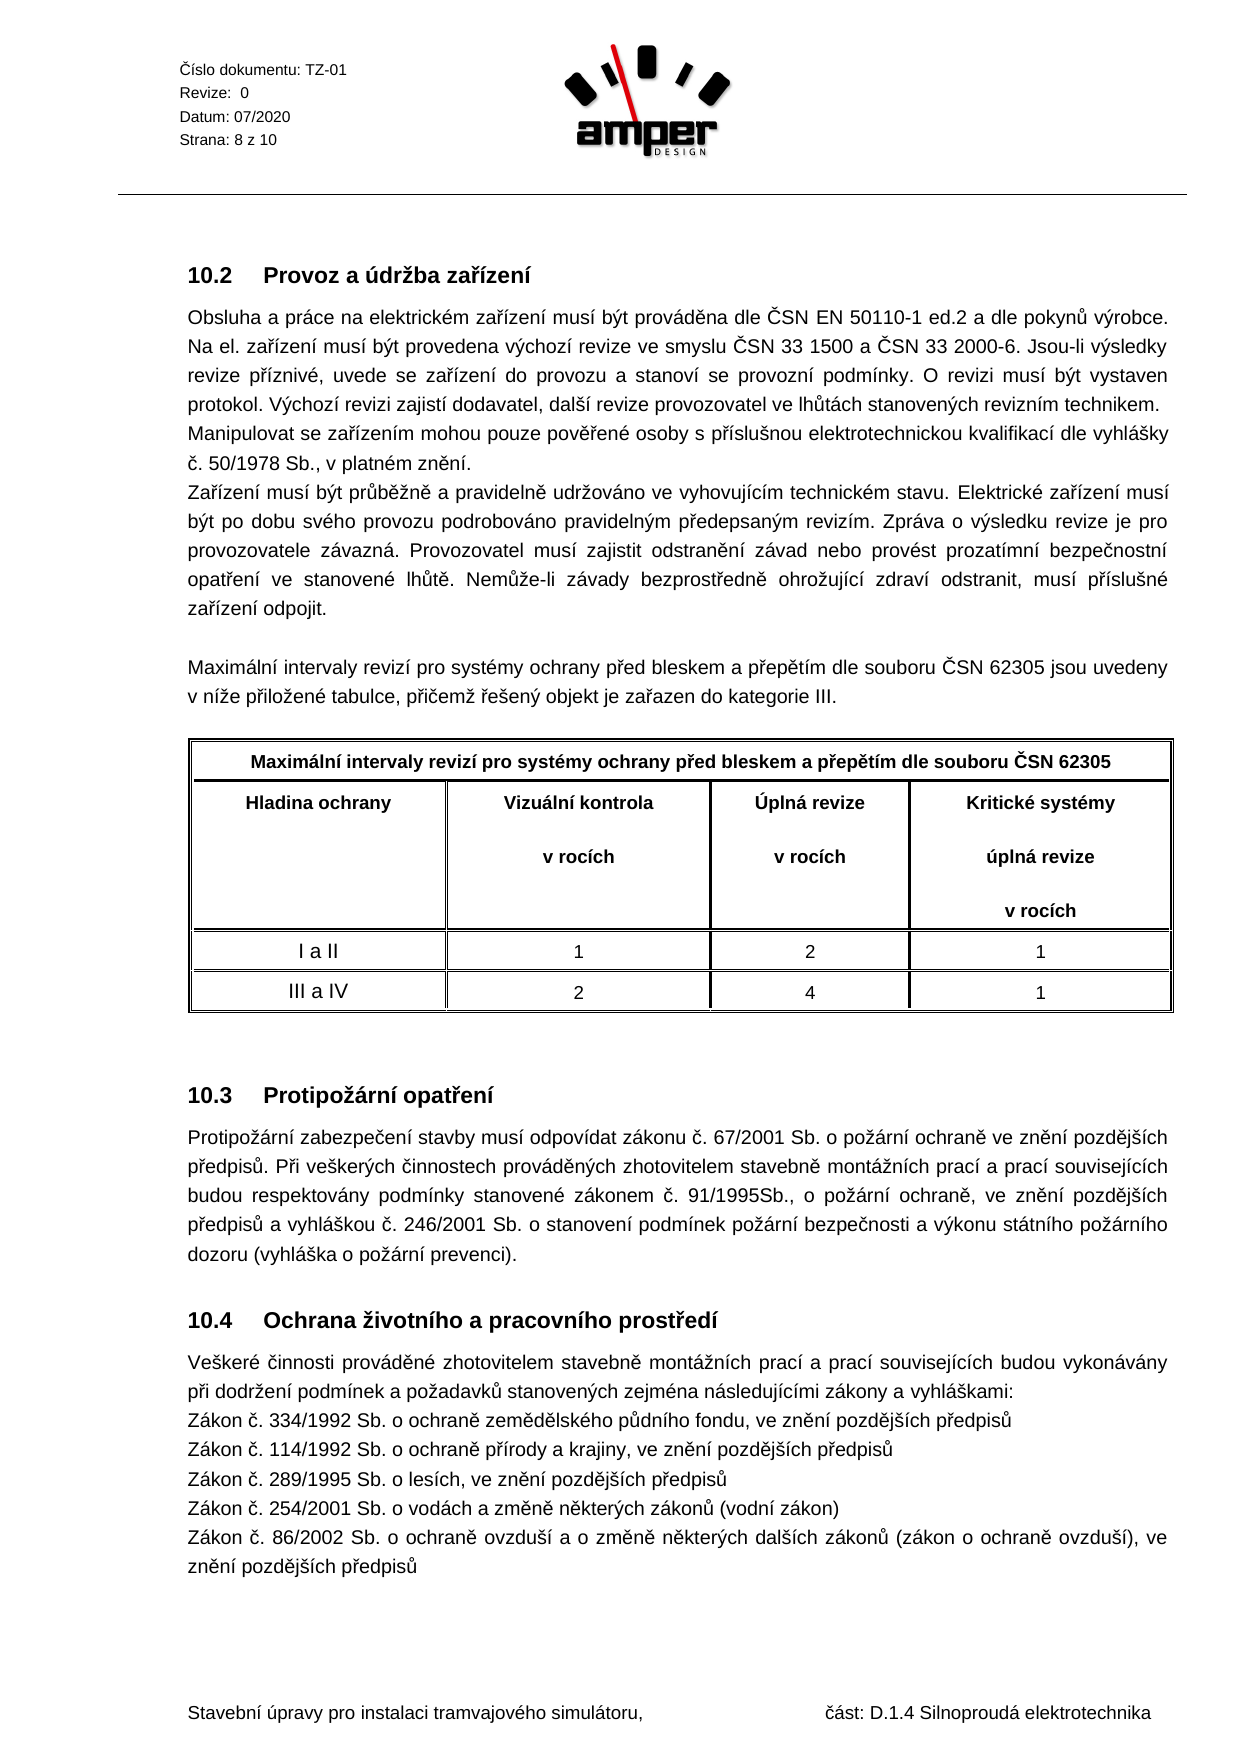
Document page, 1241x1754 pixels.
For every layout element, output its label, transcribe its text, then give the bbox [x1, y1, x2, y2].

table_cell Hladina ochrany [192, 779, 445, 928]
table_header Maximální intervaly revizí pro systémy ochrany před bleskem a přepětím dle souboru ČSN 62305 [192, 742, 1170, 779]
text Zákon č. 114/1992 Sb. o ochraně přírody a krajiny, ve znění pozdějších předpisů [187, 1433, 1169, 1463]
text Zákon č. 86/2002 Sb. o ochraně ovzduší a o změně některých dalších zákonů (zákon o ochraně ovzduší), ve znění pozdějších předpisů [187, 1521, 1169, 1579]
table_cell 4 [710, 972, 909, 1009]
text Maximální intervaly revizí pro systémy ochrany před bleskem a přepětím dle souboru ČSN 62305 jsou uvedeny v níže přiložené tabulce, přičemž řešený objekt je zařazen do kategorie III. [187, 651, 1169, 709]
text Obsluha a práce na elektrickém zařízení musí být prováděna dle ČSN EN 50110-1 ed.2 a dle pokynů výrobce. Na el. zařízení musí být provedena výchozí revize ve smyslu ČSN 33 ČSN 33 2000-6. Jsou-li výsledky revize příznivé, uvede se zařízení do provozu a stanoví se provozní podmínky. O revizi musí být vystaven protokol. Výchozí revizi zajistí dodavatel, další revize provozovatel ve lhůtách stanovených revizním technikem. [187, 301, 1169, 417]
table_cell 1 [909, 969, 1172, 1009]
text Protipožární zabezpečení stavby musí odpovídat zákonu č. 67/2001 Sb. o požární ochraně ve znění pozdějších předpisů. Při veškerých činnostech prováděných zhotovitelem stavebně montážních prací a prací souvisejících budou respektovány podmínky stanovené zákonem č. 91/1995Sb., o požární ochraně, ve znění pozdějších předpisů a vyhláškou č. 246/2001 Sb. o stanovení podmínek požární bezpečnosti a výkonu státního požárního dozoru (vyhláška o požární prevenci). [187, 1121, 1169, 1267]
text Zákon č. 289/1995 Sb. o lesích, ve znění pozdějších předpisů [187, 1463, 1169, 1492]
table_cell III a IV [190, 969, 447, 1009]
subtitle Ochrana životního a pracovního prostředí [187, 1308, 1169, 1333]
text Veškeré činnosti prováděné zhotovitelem stavebně montážních prací a prací souvisejících budou vykonávány při dodržení podmínek a požadavků stanovených zejména následujícími zákony a vyhláškami: [187, 1346, 1169, 1404]
picture [514, 26, 782, 175]
subtitle Protipožární opatření [187, 1083, 1169, 1108]
subtitle Provoz a údržba zařízení [187, 263, 1169, 288]
table_cell 1 [448, 932, 709, 969]
table_cell I a II [192, 928, 445, 969]
text Zařízení musí být průběžně a pravidelně udržováno ve vyhovujícím technickém stavu. Elektrické zařízení musí být po dobu svého provozu podrobováno pravidelným předepsaným revizím. Zpráva o výsledku revize je pro provozovatele závazná. Provozovatel musí zajistit odstranění závad nebo provést prozatímní bezpečnostní opatření ve stanovené lhůtě. Nemůže-li závady bezprostředně ohrožující zdraví odstranit, musí příslušné zařízení odpojit. [187, 476, 1169, 622]
text Zákon č. 254/2001 Sb. o vodách a změně některých zákonů (vodní zákon) [187, 1492, 1169, 1521]
text Zákon č. 334/1992 Sb. o ochraně zemědělského půdního fondu, ve znění pozdějších předpisů [187, 1404, 1169, 1433]
table_cell Vizuální kontrola v rocích [448, 782, 709, 928]
table_cell Kritické systémy úplná revize v rocích [911, 779, 1170, 928]
table_cell Úplná revize v rocích [712, 782, 908, 928]
table_cell 2 [712, 932, 908, 969]
table_cell 2 [447, 972, 710, 1009]
text Manipulovat se zařízením mohou pouze pověřené osoby s příslušnou elektrotechnickou kvalifikací dle vyhlášky č. 50/1978 Sb., v platném znění. [187, 417, 1169, 476]
table_cell 1 [911, 928, 1171, 969]
